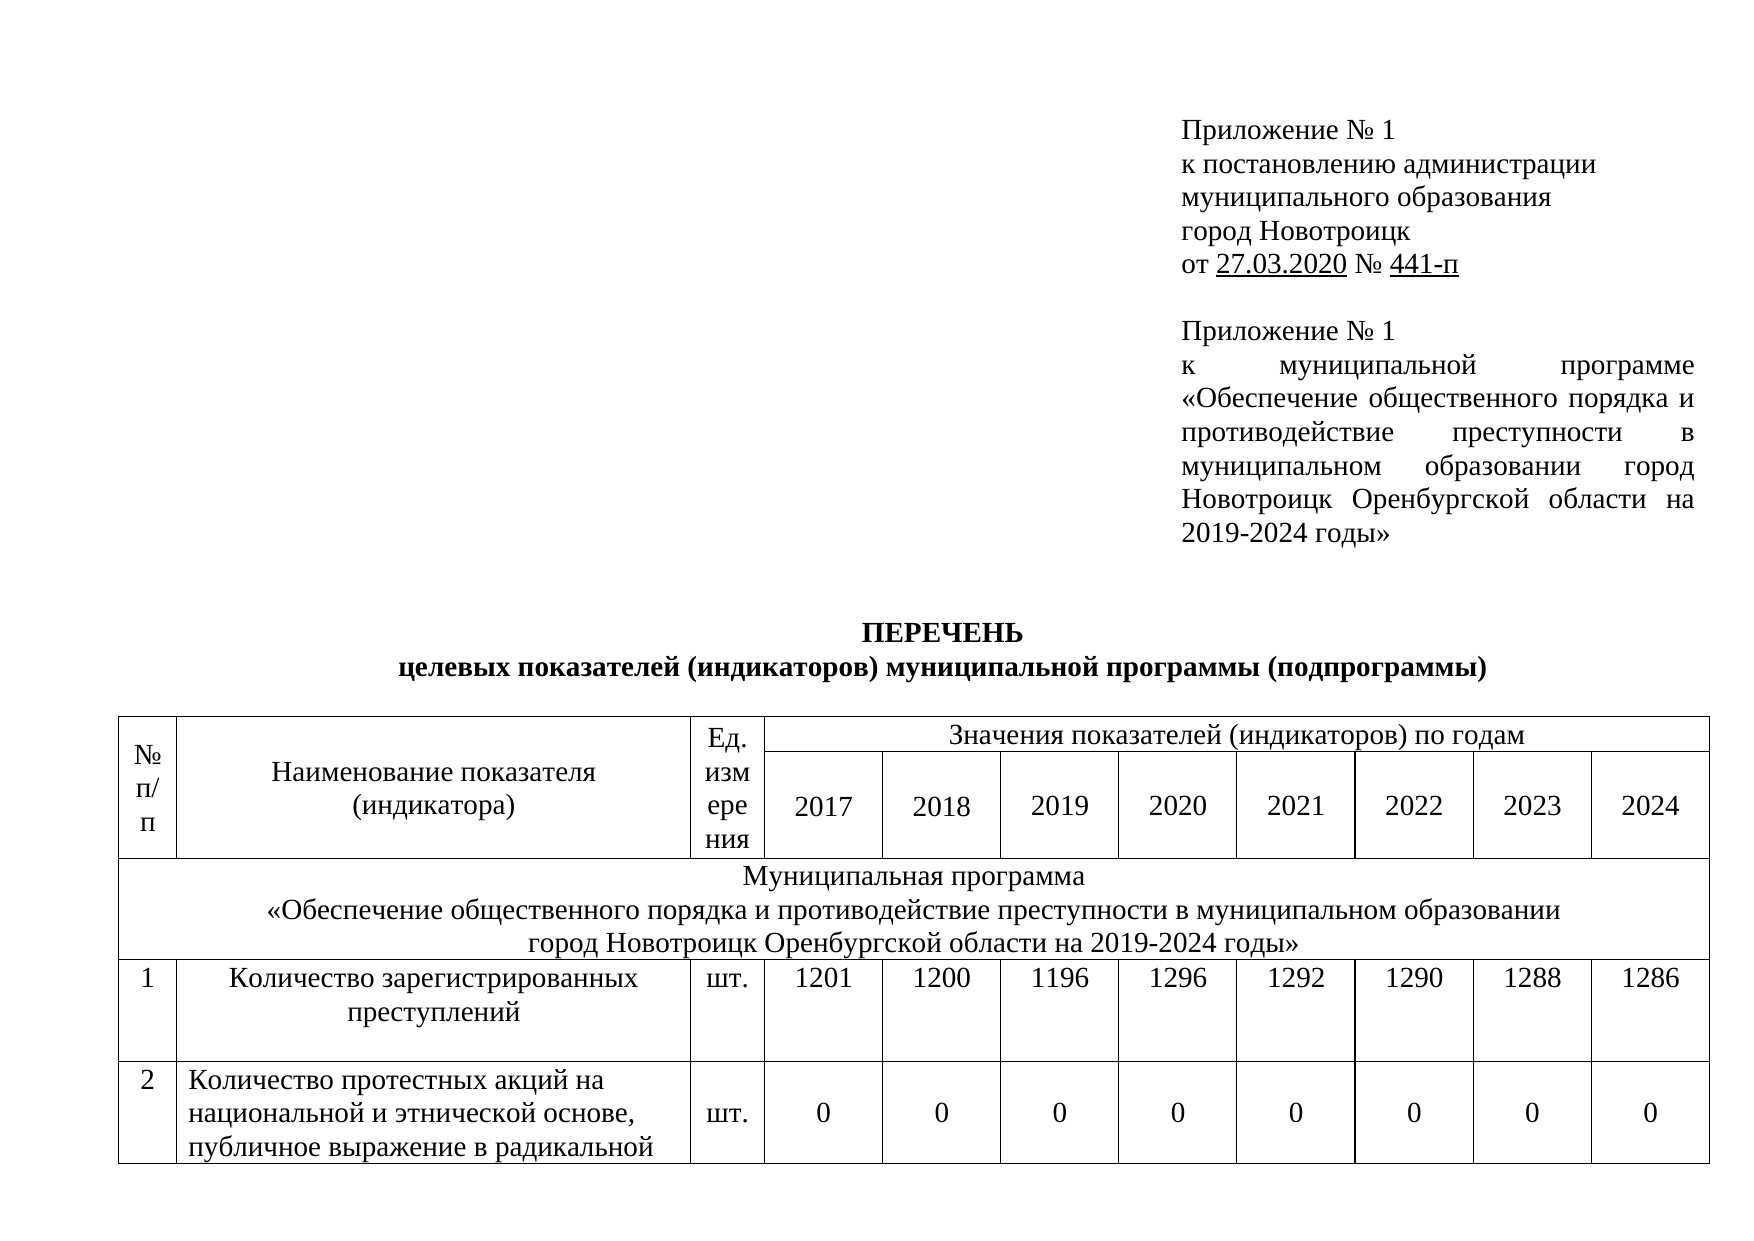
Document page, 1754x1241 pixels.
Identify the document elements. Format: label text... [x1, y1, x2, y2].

table_cell 0 [1474, 1062, 1591, 1162]
table_cell 0 [883, 1062, 1000, 1162]
table_cell 0 [1119, 1062, 1236, 1162]
table_cell [1001, 752, 1118, 785]
table_cell [765, 752, 882, 785]
table_cell 1 [119, 960, 176, 1061]
table_cell 2017 [765, 785, 882, 857]
table_cell 0 [1001, 1062, 1118, 1162]
table_cell [883, 752, 1000, 785]
table_cell [1356, 752, 1473, 785]
text к постановлению администрации муниципального образования [1181, 146, 1695, 213]
text целевых показателей (индикаторов) муниципальной программы (подпрограммы) [118, 649, 1695, 682]
table_cell 2021 [1237, 785, 1354, 857]
table_header Наименование показателя (индикатора) [177, 717, 690, 857]
table_cell [1119, 752, 1236, 785]
table_cell 0 [1356, 1062, 1473, 1162]
table_cell Муниципальная программа «Обеспечение общественного порядка и противодействие преступности в муниципальном образовании город Новотроицк Оренбургской области на 2019-2024 годы» [119, 859, 1709, 959]
table_cell 1292 [1237, 960, 1354, 1061]
table_cell 1286 [1592, 960, 1709, 1061]
table_cell 1201 [765, 960, 882, 1061]
text к муниципальной программе «Обеспечение общественного порядка и противодействие преступности в муниципальном образовании город Новотроицк Оренбургской области на 2019-2024 годы» [1181, 347, 1695, 548]
table_cell 1196 [1001, 960, 1118, 1061]
table_cell 2023 [1474, 752, 1591, 857]
table_cell 2018 [883, 785, 1000, 857]
text Приложение № 1 [1181, 313, 1695, 347]
table_cell Количество зарегистрированных преступлений [177, 960, 690, 1061]
table_header Ед. измерения [691, 717, 764, 857]
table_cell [177, 1062, 690, 1162]
table_cell 0 [765, 1062, 882, 1162]
table_cell 0 [1237, 1062, 1354, 1162]
table_cell [1237, 752, 1354, 785]
table_cell 2 [119, 1062, 176, 1162]
table_cell 1288 [1474, 960, 1591, 1061]
table_cell 2024 [1592, 752, 1709, 857]
text от 27.03.2020 № 441-п [1181, 246, 1695, 280]
table_cell 1290 [1356, 960, 1473, 1061]
table_cell 2022 [1356, 785, 1473, 857]
table_header № п/п [119, 717, 176, 857]
table_cell шт. [691, 1062, 764, 1162]
table_header Значения показателей (индикаторов) по годам [765, 717, 1709, 751]
table_cell 2020 [1119, 785, 1236, 857]
table_cell 1200 [883, 960, 1000, 1061]
text ПЕРЕЧЕНЬ [118, 615, 1695, 649]
text город Новотроицк [1181, 213, 1695, 246]
table_cell 1296 [1119, 960, 1236, 1061]
table_cell шт. [691, 960, 764, 1061]
table_cell 0 [1592, 1062, 1709, 1162]
table_cell 2019 [1001, 785, 1118, 857]
text Приложение № 1 [1181, 112, 1695, 146]
